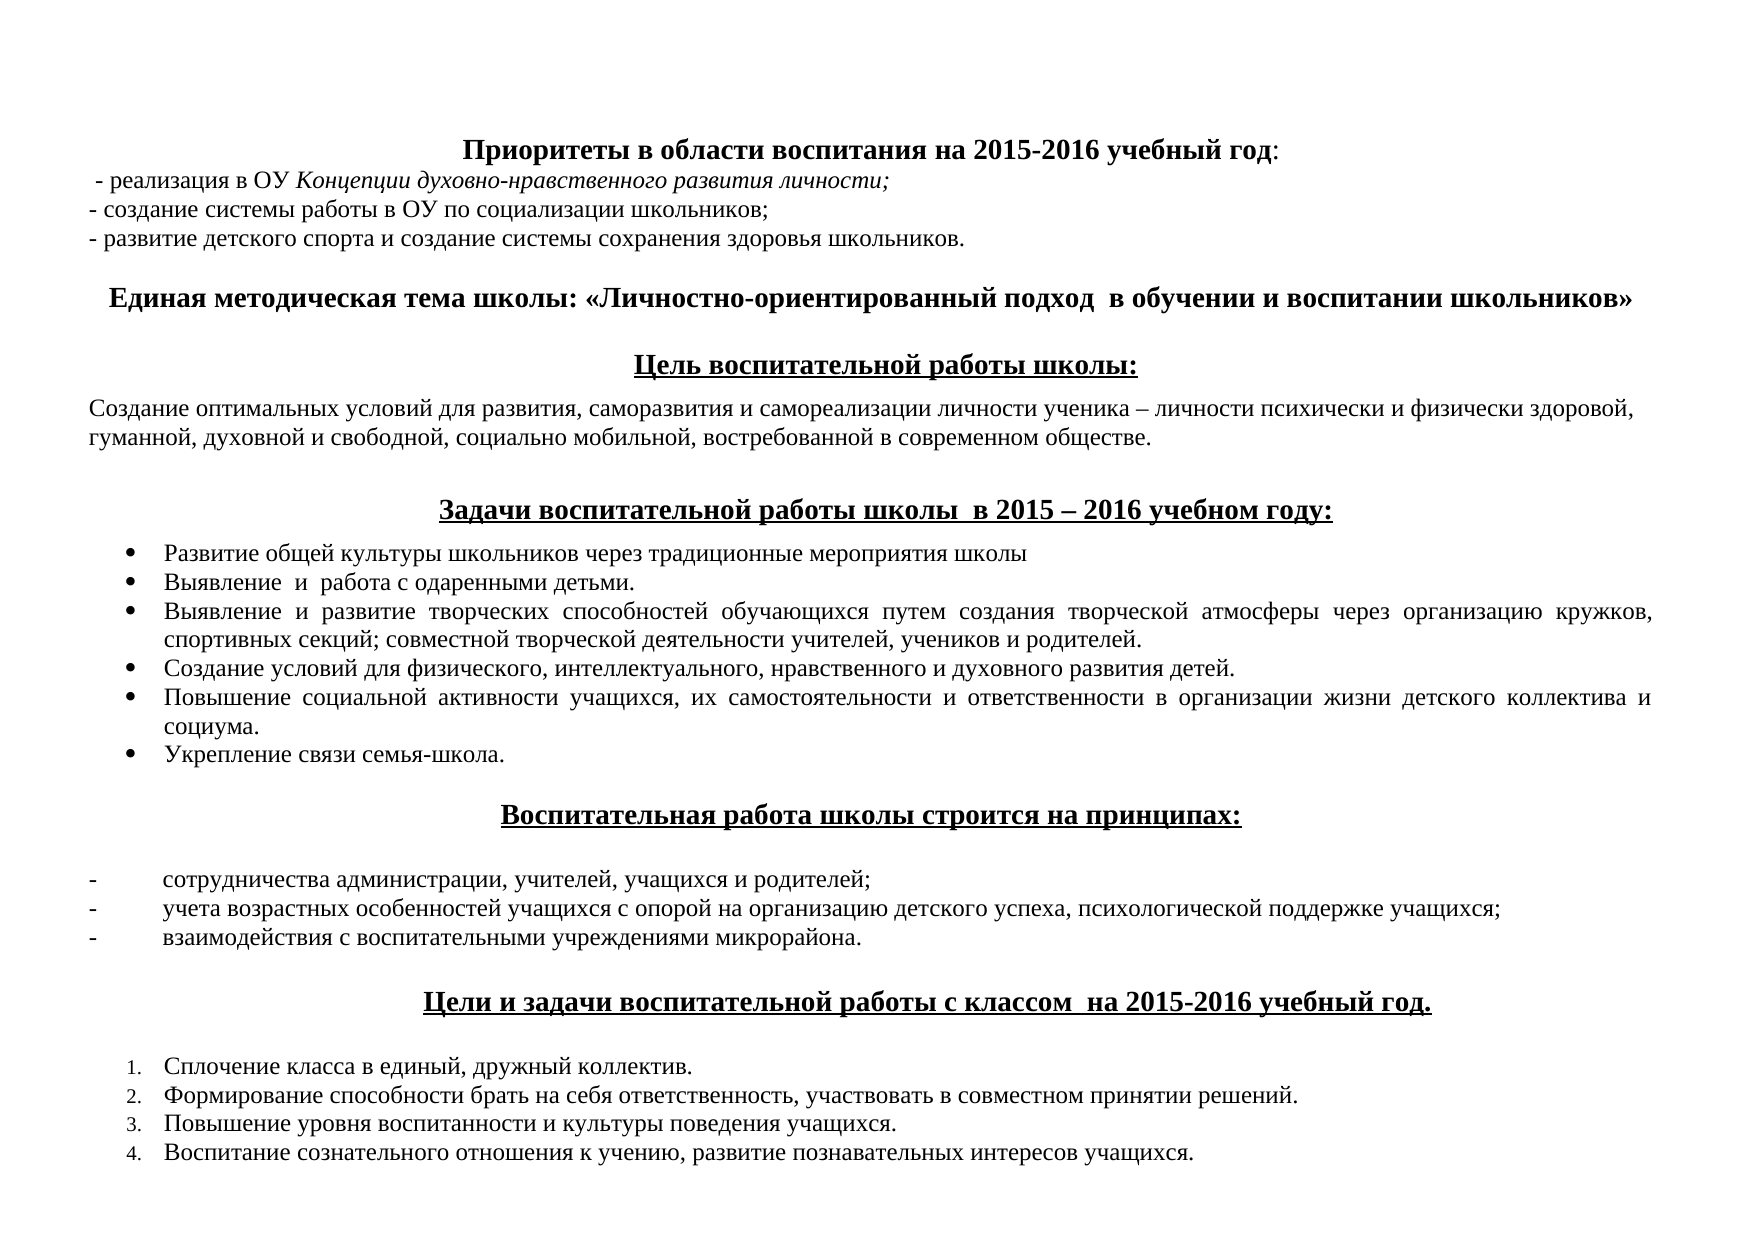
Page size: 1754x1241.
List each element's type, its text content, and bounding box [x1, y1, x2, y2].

text - создание системы работы в ОУ по социализации школьников; [89, 194, 1653, 223]
text - взаимодействия с воспитательными учреждениями микрорайона. [89, 922, 1653, 950]
text Задачи воспитательной работы школы в 2015 – 2016 учебном году: [118, 492, 1653, 526]
list Воспитание сознательного отношения к учению, развитие познавательных интересов учащихся. [126, 1137, 1617, 1166]
text Воспитательная работа школы строится на принципах: [89, 797, 1653, 831]
list Укрепление связи семья-школа. [126, 739, 1653, 768]
text Единая методическая тема школы: «Личностно-ориентированный подход в обучении и воспитании школьников» [89, 280, 1653, 314]
list Повышение социальной активности учащихся, их самостоятельности и ответственности в организации жизни детского коллектива и социума. [126, 682, 1653, 739]
list Создание условий для физического, интеллектуального, нравственного и духовного развития детей. [126, 653, 1653, 682]
text Цель воспитательной работы школы: [118, 347, 1653, 381]
list Повышение уровня воспитанности и культуры поведения учащихся. [126, 1108, 1617, 1137]
list Выявление и развитие творческих способностей обучающихся путем создания творческой атмосферы через организацию кружков, спортивных секций; совместной творческой деятельности учителей, учеников и родителей. [126, 596, 1653, 653]
text - развитие детского спорта и создание системы сохранения здоровья школьников. [89, 223, 1653, 252]
text Приоритеты в области воспитания на 2015-2016 учебный год: [89, 132, 1653, 165]
list Цели и задачи воспитательной работы с классом на 2015-2016 учебный год. [201, 984, 1653, 1017]
list Сплочение класса в единый, дружный коллектив. [126, 1051, 1617, 1080]
text - сотрудничества администрации, учителей, учащихся и родителей; [89, 864, 1653, 893]
text - учета возрастных особенностей учащихся с опорой на организацию детского успеха, психологической поддержке учащихся; [89, 893, 1653, 922]
list Выявление и работа с одаренными детьми. [126, 567, 1653, 596]
list Формирование способности брать на себя ответственность, участвовать в совместном принятии решений. [126, 1080, 1617, 1108]
list Развитие общей культуры школьников через традиционные мероприятия школы [126, 538, 1653, 567]
text Создание оптимальных условий для развития, саморазвития и самореализации личности ученика – личности психически и физически здоровой, гуманной, духовной и свободной, социально мобильной, востребованной в современном обществе. [89, 393, 1653, 451]
text - реализация в ОУ Концепции духовно-нравственного развития личности; [89, 165, 1653, 194]
